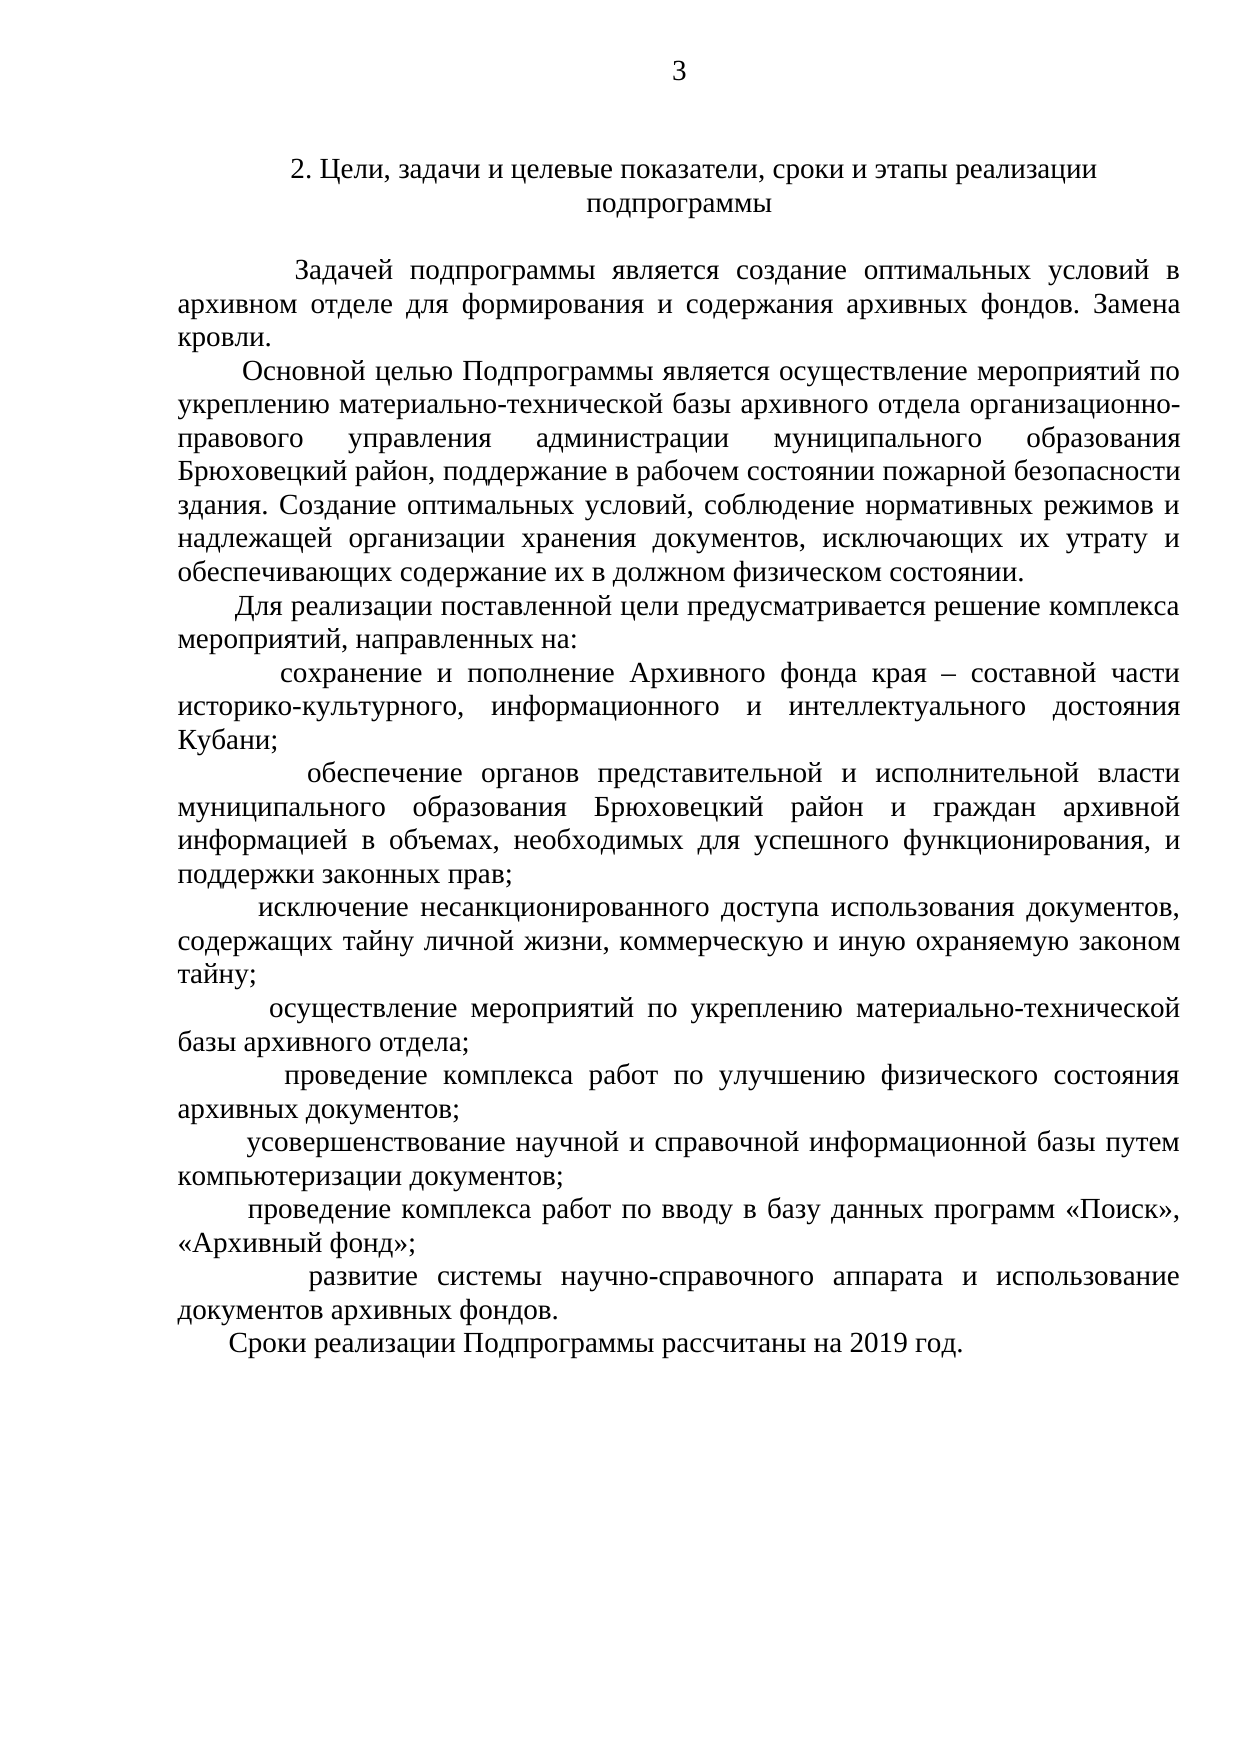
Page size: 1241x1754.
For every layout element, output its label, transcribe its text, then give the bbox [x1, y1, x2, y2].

text исключение несанкционированного доступа использования документов, содержащих тайну личной жизни, коммерческую и иную охраняемую законом тайну; [177, 889, 1181, 990]
text осуществление мероприятий по укреплению материально-технической базы архивного отдела; [177, 990, 1181, 1057]
text обеспечение органов представительной и исполнительной власти муниципального образования Брюховецкий район и граждан архивной информацией в объемах, необходимых для успешного функционирования, и поддержки законных прав; [177, 755, 1181, 889]
text 2. Цели, задачи и целевые показатели, сроки и этапы реализации подпрограммы [177, 152, 1181, 219]
text развитие системы научно-справочного аппарата и использование документов архивных фондов. [177, 1258, 1181, 1326]
text сохранение и пополнение Архивного фонда края – составной части историко-культурного, информационного и интеллектуального достояния Кубани; [177, 655, 1181, 755]
text усовершенствование научной и справочной информационной базы путем компьютеризации документов; [177, 1124, 1181, 1191]
text проведение комплекса работ по улучшению физического состояния архивных документов; [177, 1057, 1181, 1124]
text Для реализации поставленной цели предусматривается решение комплекса мероприятий, направленных на: [177, 588, 1181, 655]
text Основной целью Подпрограммы является осуществление мероприятий по укреплению материально-технической базы архивного отдела организационно-правового управления администрации муниципального образования Брюховецкий район, поддержание в рабочем состоянии пожарной безопасности здания. Создание оптимальных условий, соблюдение нормативных режимов и надлежащей организации хранения документов, исключающих их утрату и обеспечивающих содержание их в должном физическом состоянии. [177, 353, 1181, 588]
text Сроки реализации Подпрограммы рассчитаны на 2019 год. [177, 1326, 1181, 1359]
text проведение комплекса работ по вводу в базу данных программ «Поиск», «Архивный фонд»; [177, 1191, 1181, 1258]
text Задачей подпрограммы является создание оптимальных условий в архивном отделе для формирования и содержания архивных фондов. Замена кровли. [177, 252, 1181, 353]
